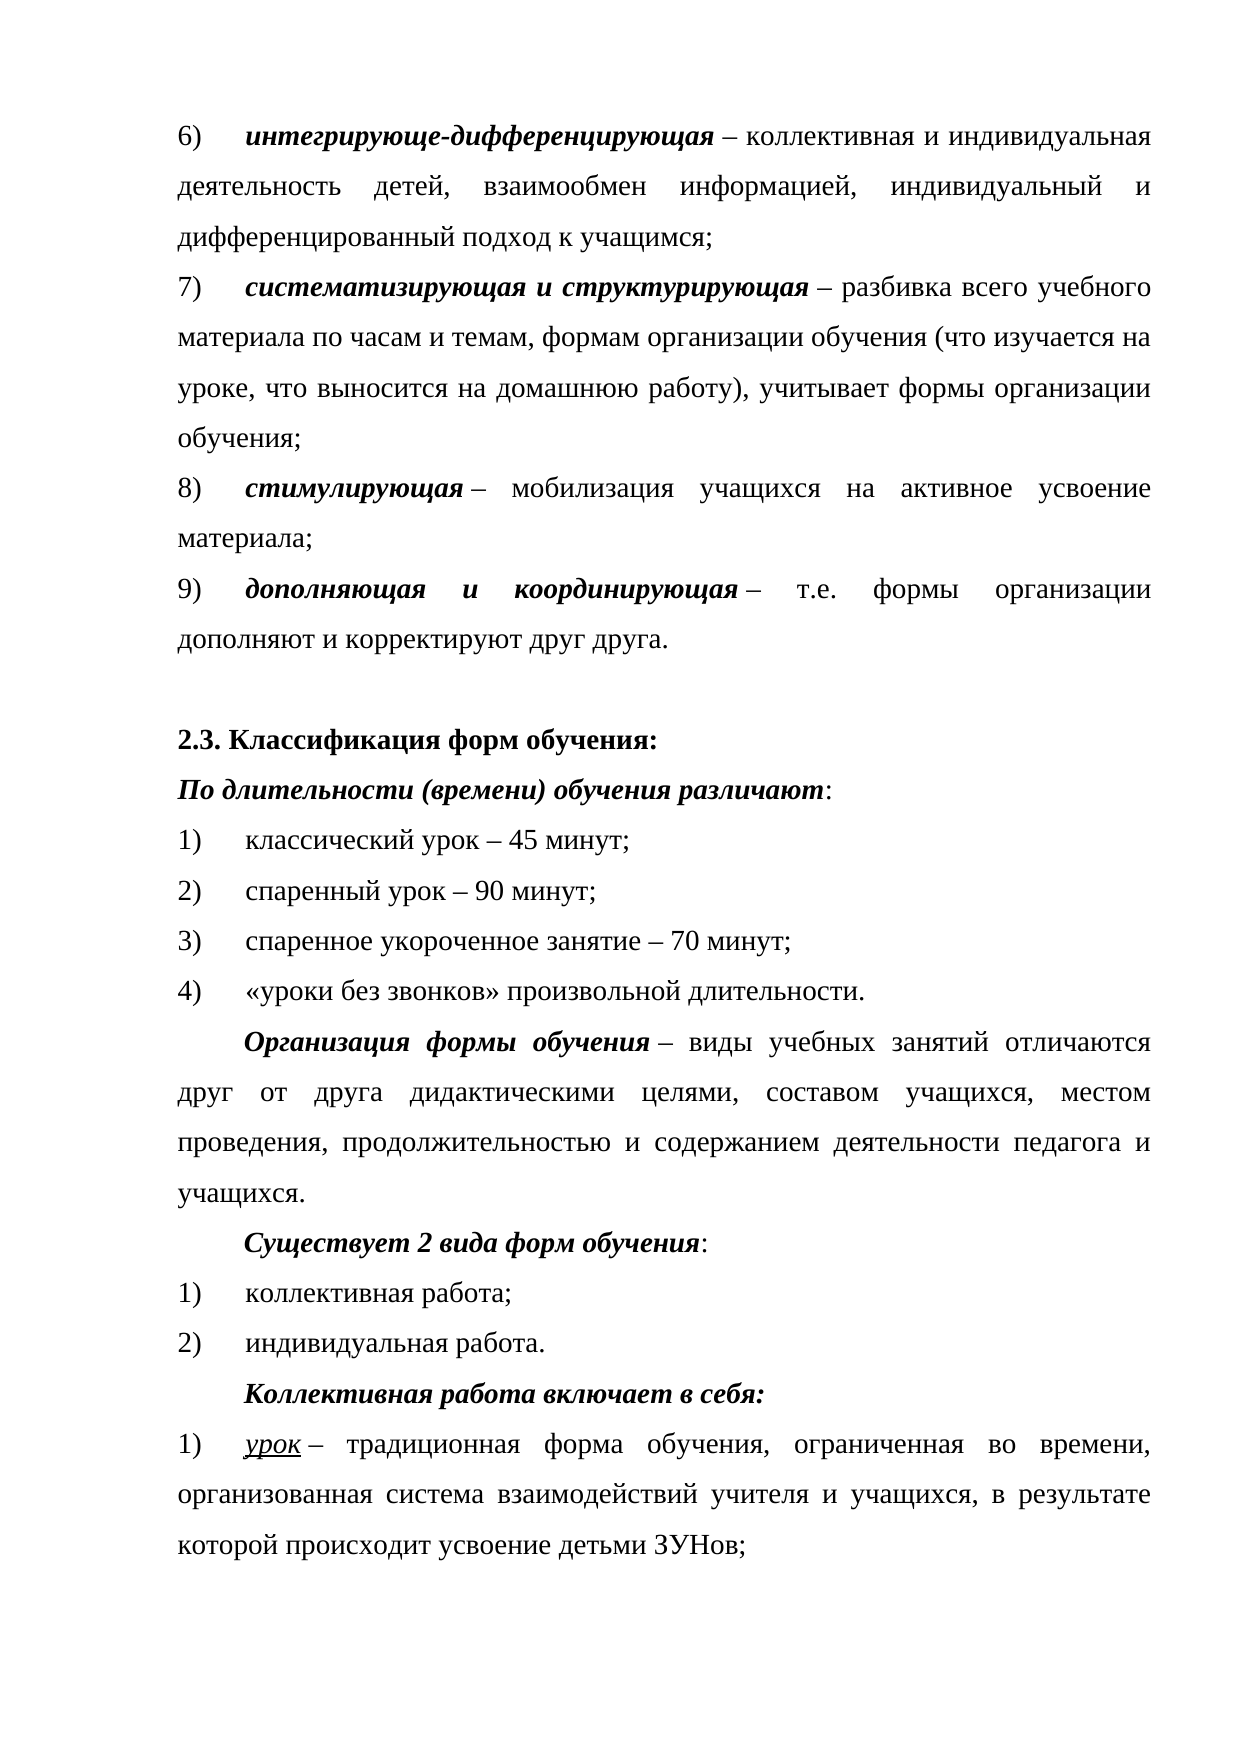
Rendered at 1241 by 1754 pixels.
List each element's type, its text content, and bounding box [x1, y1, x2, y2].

text 3) спаренное укороченное занятие – 70 минут; [177, 923, 1152, 957]
text 2) индивидуальная работа. [177, 1326, 1152, 1359]
text 2) спаренный урок – 90 минут; [177, 873, 1152, 906]
text 1) коллективная работа; [177, 1275, 1152, 1309]
text 7) систематизирующая и структурирующая – разбивка всего учебного материала по часам и темам, формам организации обучения (что изучается на уроке, что выносится на домашнюю работу), учитывает формы организации обучения; [177, 269, 1152, 453]
text По длительности (времени) обучения различают: [177, 772, 1152, 806]
text Организация формы обучения – виды учебных занятий отличаются друг от друга дидактическими целями, составом учащихся, местом проведения, продолжительностью и содержанием деятельности педагога и учащихся. [177, 1024, 1152, 1208]
text 6) интегрирующе-дифференцирующая – коллективная и индивидуальная деятельность детей, взаимообмен информацией, индивидуальный и дифференцированный подход к учащимся; [177, 118, 1152, 252]
text 8) стимулирующая – мобилизация учащихся на активное усвоение материала; [177, 470, 1152, 554]
text Существует 2 вида форм обучения: [177, 1225, 1152, 1258]
text 2.3. Классификация форм обучения: [177, 722, 1152, 755]
text 1) классический урок – 45 минут; [177, 822, 1152, 856]
text 4) «уроки без звонков» произвольной длительности. [177, 973, 1152, 1007]
text 1) урок – традиционная форма обучения, ограниченная во времени, организованная система взаимодействий учителя и учащихся, в результате которой происходит усвоение детьми ЗУНов; [177, 1426, 1152, 1560]
text 9) дополняющая и координирующая – т.е. формы организации дополняют и корректируют друг друга. [177, 571, 1152, 655]
text Коллективная работа включает в себя: [177, 1376, 1152, 1409]
